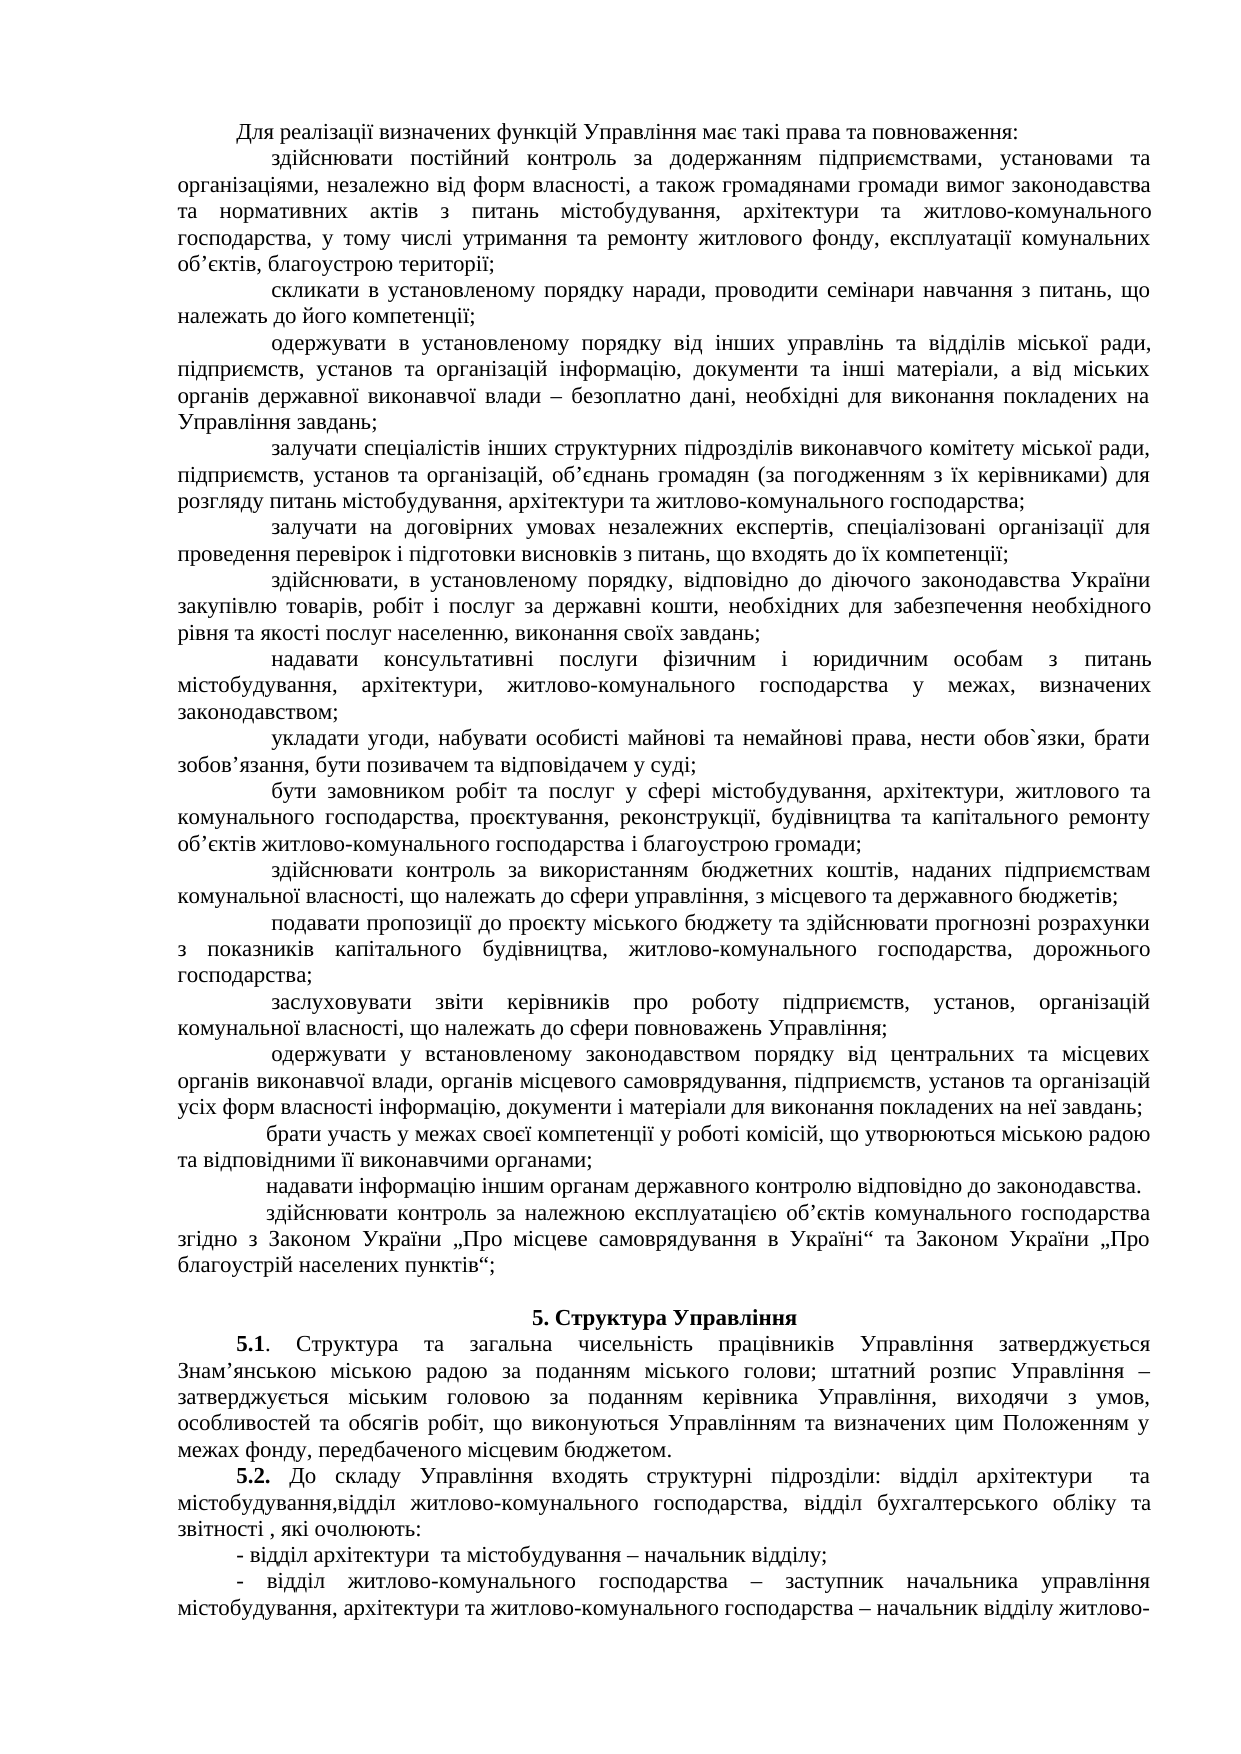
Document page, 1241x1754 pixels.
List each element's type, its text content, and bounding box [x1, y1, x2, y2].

text одержувати у встановленому законодавством порядку від центральних та місцевих органів виконавчої влади, органів місцевого самоврядування, підприємств, установ та організацій усіх форм власності інформацію, документи і матеріали для виконання покладених на неї завдань; [177, 1041, 1152, 1119]
text здійснювати контроль за використанням бюджетних коштів, наданих підприємствам комунальної власності, що належать до сфери управління, з місцевого та державного бюджетів; [177, 856, 1152, 909]
text здійснювати контроль за належною експлуатацією об’єктів комунального господарства згідно з Законом України „Про місцеве самоврядування в Україні“ та Законом України „Про благоустрій населених пунктів“; [177, 1199, 1152, 1278]
text брати участь у межах своєї компетенції у роботі комісій, що утворюються міською радою та відповідними її виконавчими органами; [177, 1119, 1152, 1172]
text 5. Структура Управління [177, 1304, 1152, 1330]
text укладати угоди, набувати особисті майнові та немайнові права, нести обов`язки, брати зобов’язання, бути позивачем та відповідачем у суді; [177, 724, 1152, 777]
text Для реалізації визначених функцій Управління має такі права та повноваження: [177, 118, 1152, 144]
text надавати консультативні послуги фізичним і юридичним особам з питань містобудування, архітектури, житлово-комунального господарства у межах, визначених законодавством; [177, 645, 1152, 724]
text заслуховувати звіти керівників про роботу підприємств, установ, організацій комунальної власності, що належать до сфери повноважень Управління; [177, 988, 1152, 1041]
text 5.2. До складу Управління входять структурні підрозділи: відділ архітектури та містобудування,відділ житлово-комунального господарства, відділ бухгалтерського обліку та звітності , які очолюють: [177, 1462, 1152, 1541]
text здійснювати, в установленому порядку, відповідно до діючого законодавства України закупівлю товарів, робіт і послуг за державні кошти, необхідних для забезпечення необхідного рівня та якості послуг населенню, виконання своїх завдань; [177, 566, 1152, 645]
text залучати на договірних умовах незалежних експертів, спеціалізовані організації для проведення перевірок і підготовки висновків з питань, що входять до їх компетенції; [177, 513, 1152, 566]
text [177, 1568, 1152, 1620]
text - відділ архітектури та містобудування – начальник відділу; [177, 1541, 1152, 1568]
text 5.1. Структура та загальна чисельність працівників Управління затверджується Знам’янською міською радою за поданням міського голови; штатний розпис Управління – затверджується міським головою за поданням керівника Управління, виходячи з умов, особливостей та обсягів робіт, що виконуються Управлінням та визначених цим Положенням у межах фонду, передбаченого місцевим бюджетом. [177, 1330, 1152, 1462]
text здійснювати постійний контроль за додержанням підприємствами, установами та організаціями, незалежно від форм власності, а також громадянами громади вимог законодавства та нормативних актів з питань містобудування, архітектури та житлово-комунального господарства, у тому числі утримання та ремонту житлового фонду, експлуатації комунальних об’єктів, благоустрою території; [177, 144, 1152, 276]
text скликати в установленому порядку наради, проводити семінари навчання з питань, що належать до його компетенції; [177, 276, 1152, 329]
text бути замовником робіт та послуг у сфері містобудування, архітектури, житлового та комунального господарства, проєктування, реконструкції, будівництва та капітального ремонту об’єктів житлово-комунального господарства і благоустрою громади; [177, 777, 1152, 856]
text надавати інформацію іншим органам державного контролю відповідно до законодавства. [177, 1172, 1152, 1199]
text залучати спеціалістів інших структурних підрозділів виконавчого комітету міської ради, підприємств, установ та організацій, об’єднань громадян (за погодженням з їх керівниками) для розгляду питань містобудування, архітектури та житлово-комунального господарства; [177, 434, 1152, 513]
text подавати пропозиції до проєкту міського бюджету та здійснювати прогнозні розрахунки з показників капітального будівництва, житлово-комунального господарства, дорожнього господарства; [177, 909, 1152, 988]
text одержувати в установленому порядку від інших управлінь та відділів міської ради, підприємств, установ та організацій інформацію, документи та інші матеріали, а від міських органів державної виконавчої влади – безоплатно дані, необхідні для виконання покладених на Управління завдань; [177, 329, 1152, 434]
